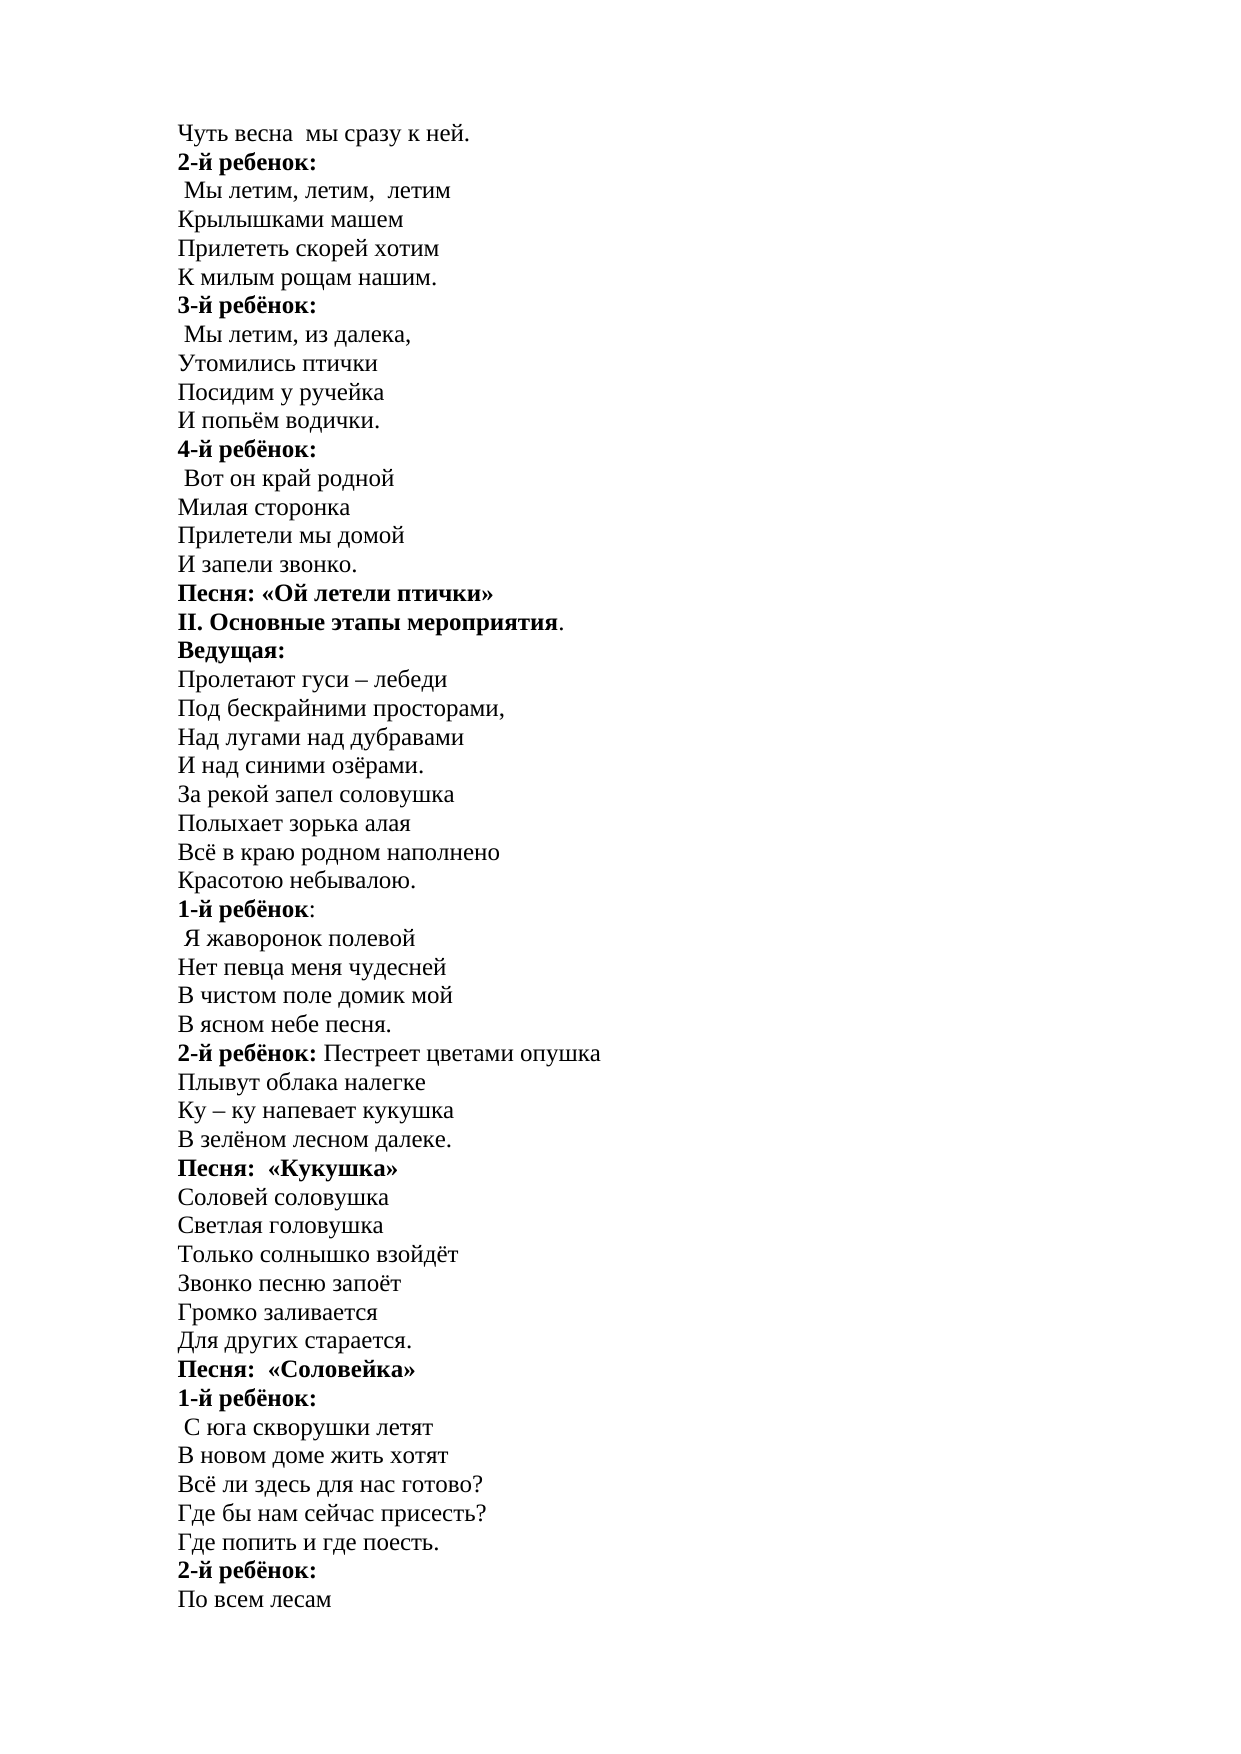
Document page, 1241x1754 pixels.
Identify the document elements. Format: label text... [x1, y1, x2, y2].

text II. Основные этапы мероприятия. [177, 607, 1152, 636]
text Для других старается. [177, 1326, 1152, 1354]
text Вот он край родной [177, 463, 1152, 492]
text И запели звонко. [177, 549, 1152, 578]
text С юга скворушки летят [177, 1412, 1152, 1441]
text Ведущая: [177, 636, 1152, 664]
text Прилетели мы домой [177, 521, 1152, 549]
text В чистом поле домик мой [177, 981, 1152, 1009]
text Над лугами над дубравами [177, 722, 1152, 751]
text Звонко песню запоёт [177, 1268, 1152, 1297]
text За рекой запел соловушка [177, 779, 1152, 808]
text Чуть весна мы сразу к ней. [177, 118, 1152, 147]
text Всё в краю родном наполнено [177, 837, 1152, 866]
text Утомились птички [177, 348, 1152, 377]
text Милая сторонка [177, 492, 1152, 521]
text В зелёном лесном далеке. [177, 1124, 1152, 1153]
text И попьём водички. [177, 406, 1152, 434]
text В ясном небе песня. [177, 1009, 1152, 1038]
text Песня: «Ой летели птички» [177, 578, 1152, 607]
text 1-й ребёнок: [177, 894, 1152, 923]
text Красотою небывалою. [177, 866, 1152, 894]
text 2-й ребёнок: Пестреет цветами опушка [177, 1038, 1152, 1067]
text Плывут облака налегке [177, 1067, 1152, 1096]
text Песня: «Кукушка» [177, 1153, 1152, 1182]
text По всем лесам [177, 1584, 1152, 1613]
text Мы летим, летим, летим [177, 176, 1152, 204]
text И над синими озёрами. [177, 751, 1152, 779]
text Ку – ку напевает кукушка [177, 1096, 1152, 1124]
text Громко заливается [177, 1297, 1152, 1326]
text 3-й ребёнок: [177, 291, 1152, 319]
text Светлая головушка [177, 1211, 1152, 1239]
text Песня: «Соловейка» [177, 1354, 1152, 1383]
text В новом доме жить хотят [177, 1441, 1152, 1469]
text Всё ли здесь для нас готово? [177, 1469, 1152, 1498]
text Я жаворонок полевой [177, 923, 1152, 952]
text Где попить и где поесть. [177, 1527, 1152, 1556]
text 2-й ребенок: [177, 147, 1152, 176]
text 2-й ребёнок: [177, 1556, 1152, 1584]
text Посидим у ручейка [177, 377, 1152, 406]
text К милым рощам нашим. [177, 262, 1152, 291]
text Соловей соловушка [177, 1182, 1152, 1211]
text 1-й ребёнок: [177, 1383, 1152, 1412]
text Полыхает зорька алая [177, 808, 1152, 837]
text Крылышками машем [177, 204, 1152, 233]
text Только солнышко взойдёт [177, 1239, 1152, 1268]
text Пролетают гуси – лебеди [177, 664, 1152, 693]
text Где бы нам сейчас присесть? [177, 1498, 1152, 1527]
text Прилететь скорей хотим [177, 233, 1152, 262]
text 4-й ребёнок: [177, 434, 1152, 463]
text Нет певца меня чудесней [177, 952, 1152, 981]
text Мы летим, из далека, [177, 319, 1152, 348]
text Под бескрайними просторами, [177, 693, 1152, 722]
